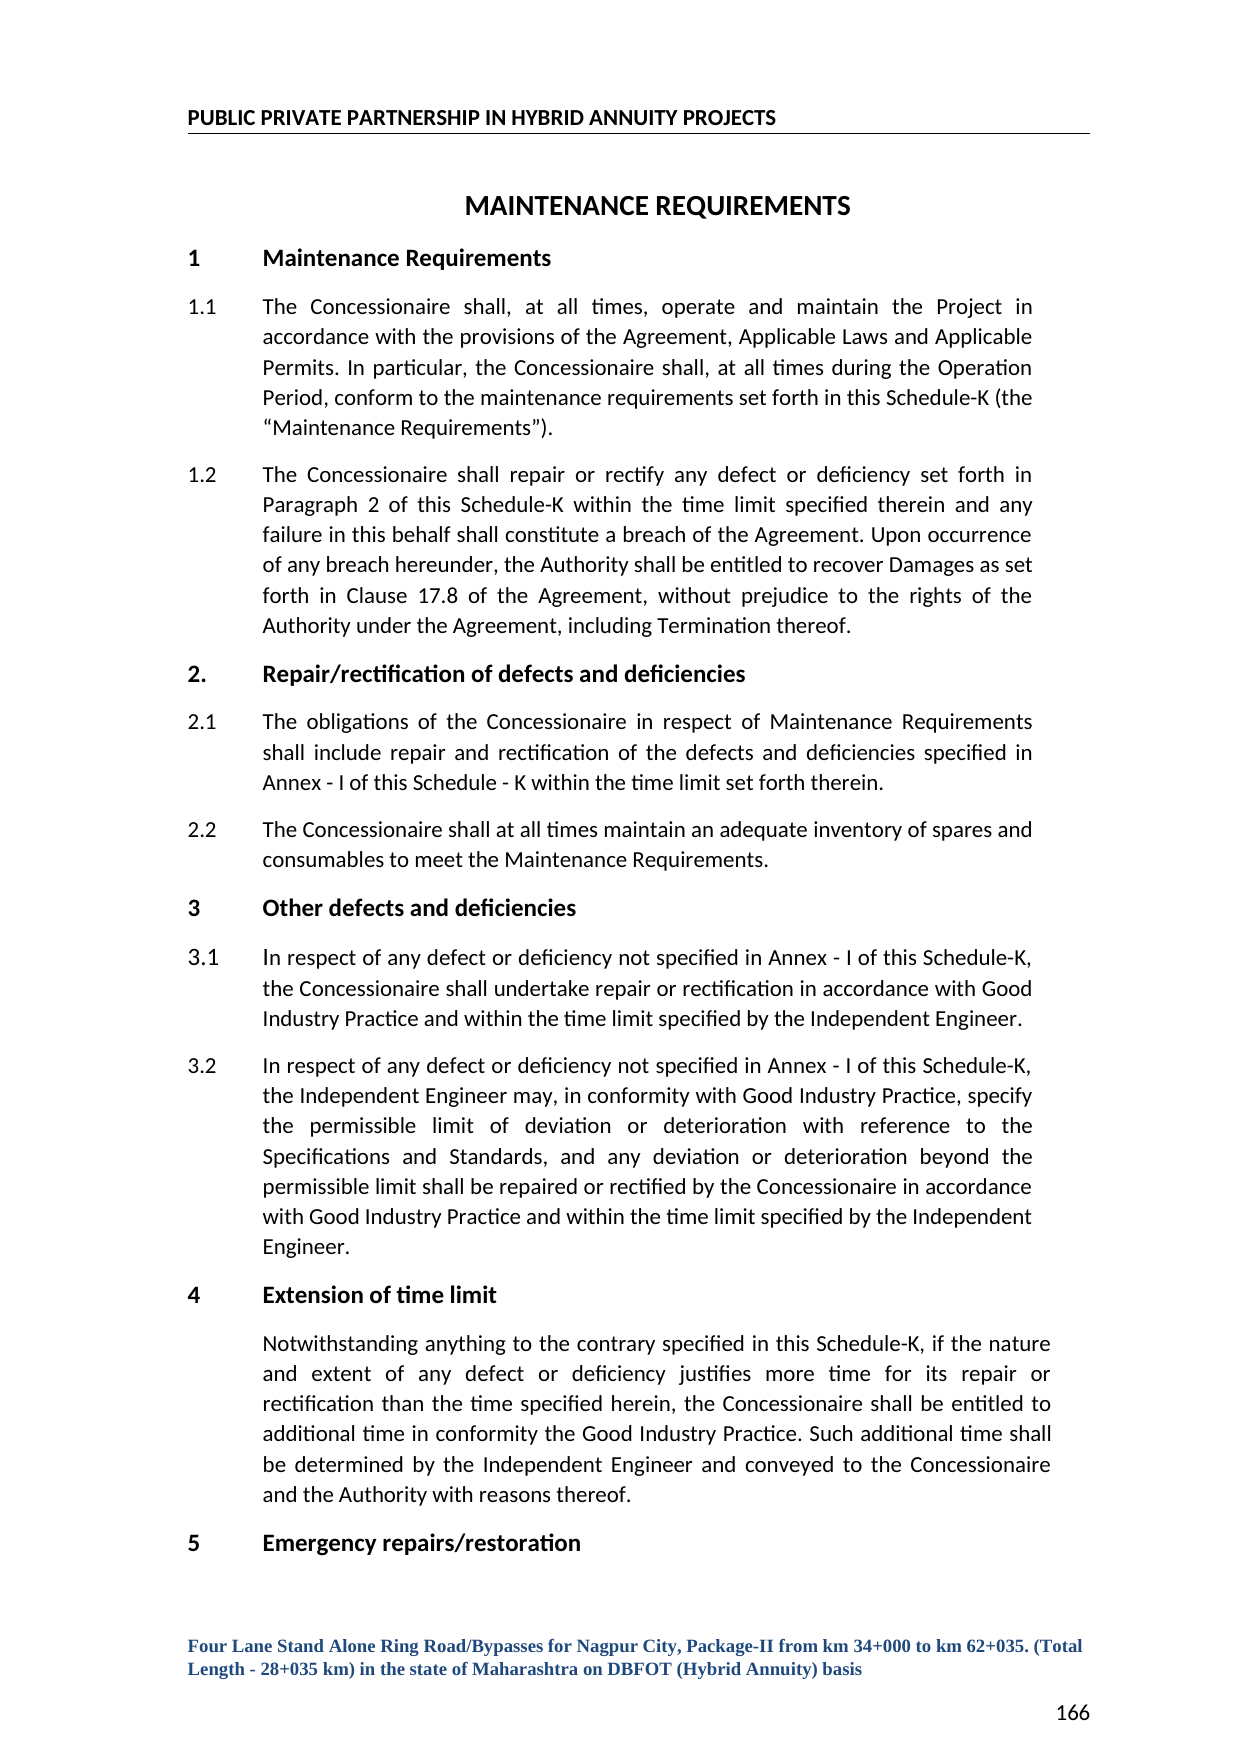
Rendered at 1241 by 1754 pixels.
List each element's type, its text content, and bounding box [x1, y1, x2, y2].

text 2. Repair/rectification of defects and deficiencies [187, 658, 1034, 688]
text 2.2 The Concessionaire shall at all times maintain an adequate inventory of spares and consumables to meet the Maintenance Requirements. [187, 815, 1034, 873]
text MAINTENANCE REQUIREMENTS [187, 187, 1053, 223]
text 3.1 In respect of any defect or deficiency not specified in Annex - I of this Schedule-K, the Concessionaire shall undertake repair or rectification in accordance with Good Industry Practice and within the time limit specified by the Independent Engineer. [187, 941, 1034, 1032]
text Notwithstanding anything to the contrary specified in this Schedule-K, if the nature and extent of any defect or deficiency justifies more time for its repair or rectification than the time specified herein, the Concessionaire shall be entitled to additional time in conformity the Good Industry Practice. Such additional time shall be determined by the Independent Engineer and conveyed to the Concessionaire and the Authority with reasons thereof. [262, 1329, 1053, 1508]
text 5 Emergency repairs/restoration [187, 1527, 1090, 1557]
text 1.2 The Concessionaire shall repair or rectify any defect or deficiency set forth in Paragraph 2 of this Schedule-K within the time limit specified therein and any failure in this behalf shall constitute a breach of the Agreement. Upon occurrence of any breach hereunder, the Authority shall be entitled to recover Damages as set forth in Clause 17.8 of the Agreement, without prejudice to the rights of the Authority under the Agreement, including Termination thereof. [187, 460, 1034, 639]
text 2.1 The obligations of the Concessionaire in respect of Maintenance Requirements shall include repair and rectification of the defects and deficiencies specified in Annex - I of this Schedule - K within the time limit set forth therein. [187, 707, 1034, 796]
text 1.1 The Concessionaire shall, at all times, operate and maintain the Project in accordance with the provisions of the Agreement, Applicable Laws and Applicable Permits. In particular, the Concessionaire shall, at all times during the Operation Period, conform to the maintenance requirements set forth in this Schedule-K (the “Maintenance Requirements”). [187, 292, 1034, 441]
text 3.2 In respect of any defect or deficiency not specified in Annex - I of this Schedule-K, the Independent Engineer may, in conformity with Good Industry Practice, specify the permissible limit of deviation or deterioration with reference to the Specifications and Standards, and any deviation or deterioration beyond the permissible limit shall be repaired or rectified by the Concessionaire in accordance with Good Industry Practice and within the time limit specified by the Independent Engineer. [187, 1051, 1034, 1260]
text 1 Maintenance Requirements [187, 243, 1053, 273]
text 3 Other defects and deficiencies [187, 892, 1034, 922]
text 4 Extension of time limit [187, 1279, 1034, 1310]
